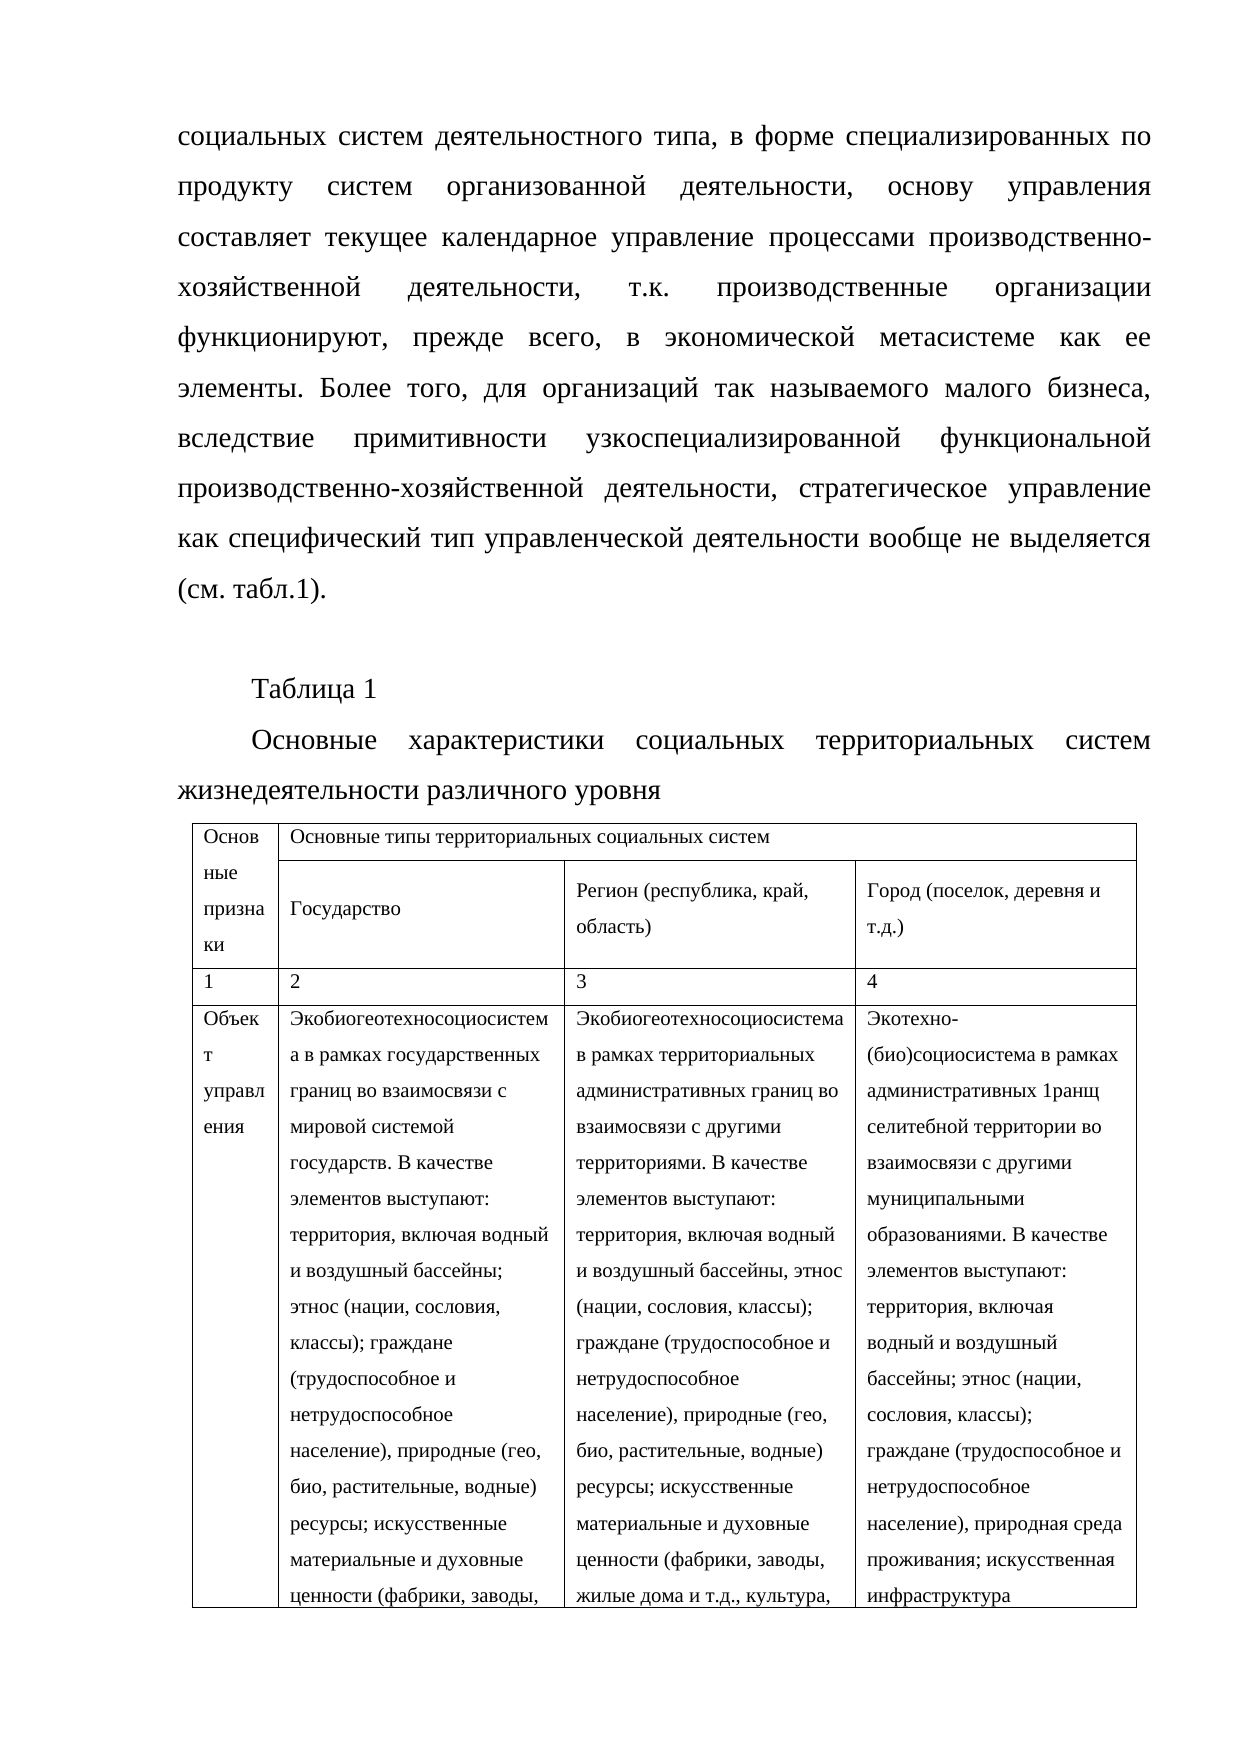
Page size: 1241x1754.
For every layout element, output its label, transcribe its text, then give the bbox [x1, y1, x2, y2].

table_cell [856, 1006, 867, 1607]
table_cell Объект управления [193, 1006, 278, 1607]
text Основные характеристики социальных территориальных систем жизнедеятельности различного уровня [177, 722, 1152, 806]
table_cell Регион (республика, край, область) [565, 861, 855, 968]
table_cell 3 [565, 969, 855, 1005]
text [177, 118, 1152, 604]
table_header Основные признаки [193, 824, 278, 968]
table_cell 1 [193, 969, 278, 1005]
table_cell 2 [279, 969, 564, 1005]
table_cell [279, 1006, 564, 1607]
text Таблица 1 [177, 672, 1152, 705]
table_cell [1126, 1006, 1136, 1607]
table_header Основные типы территориальных социальных систем [279, 824, 1136, 859]
table_cell 4 [856, 969, 1136, 1005]
table_cell Город (поселок, деревня и т.д.) [856, 861, 1136, 968]
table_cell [565, 1006, 855, 1607]
table_cell Государство [279, 861, 564, 968]
